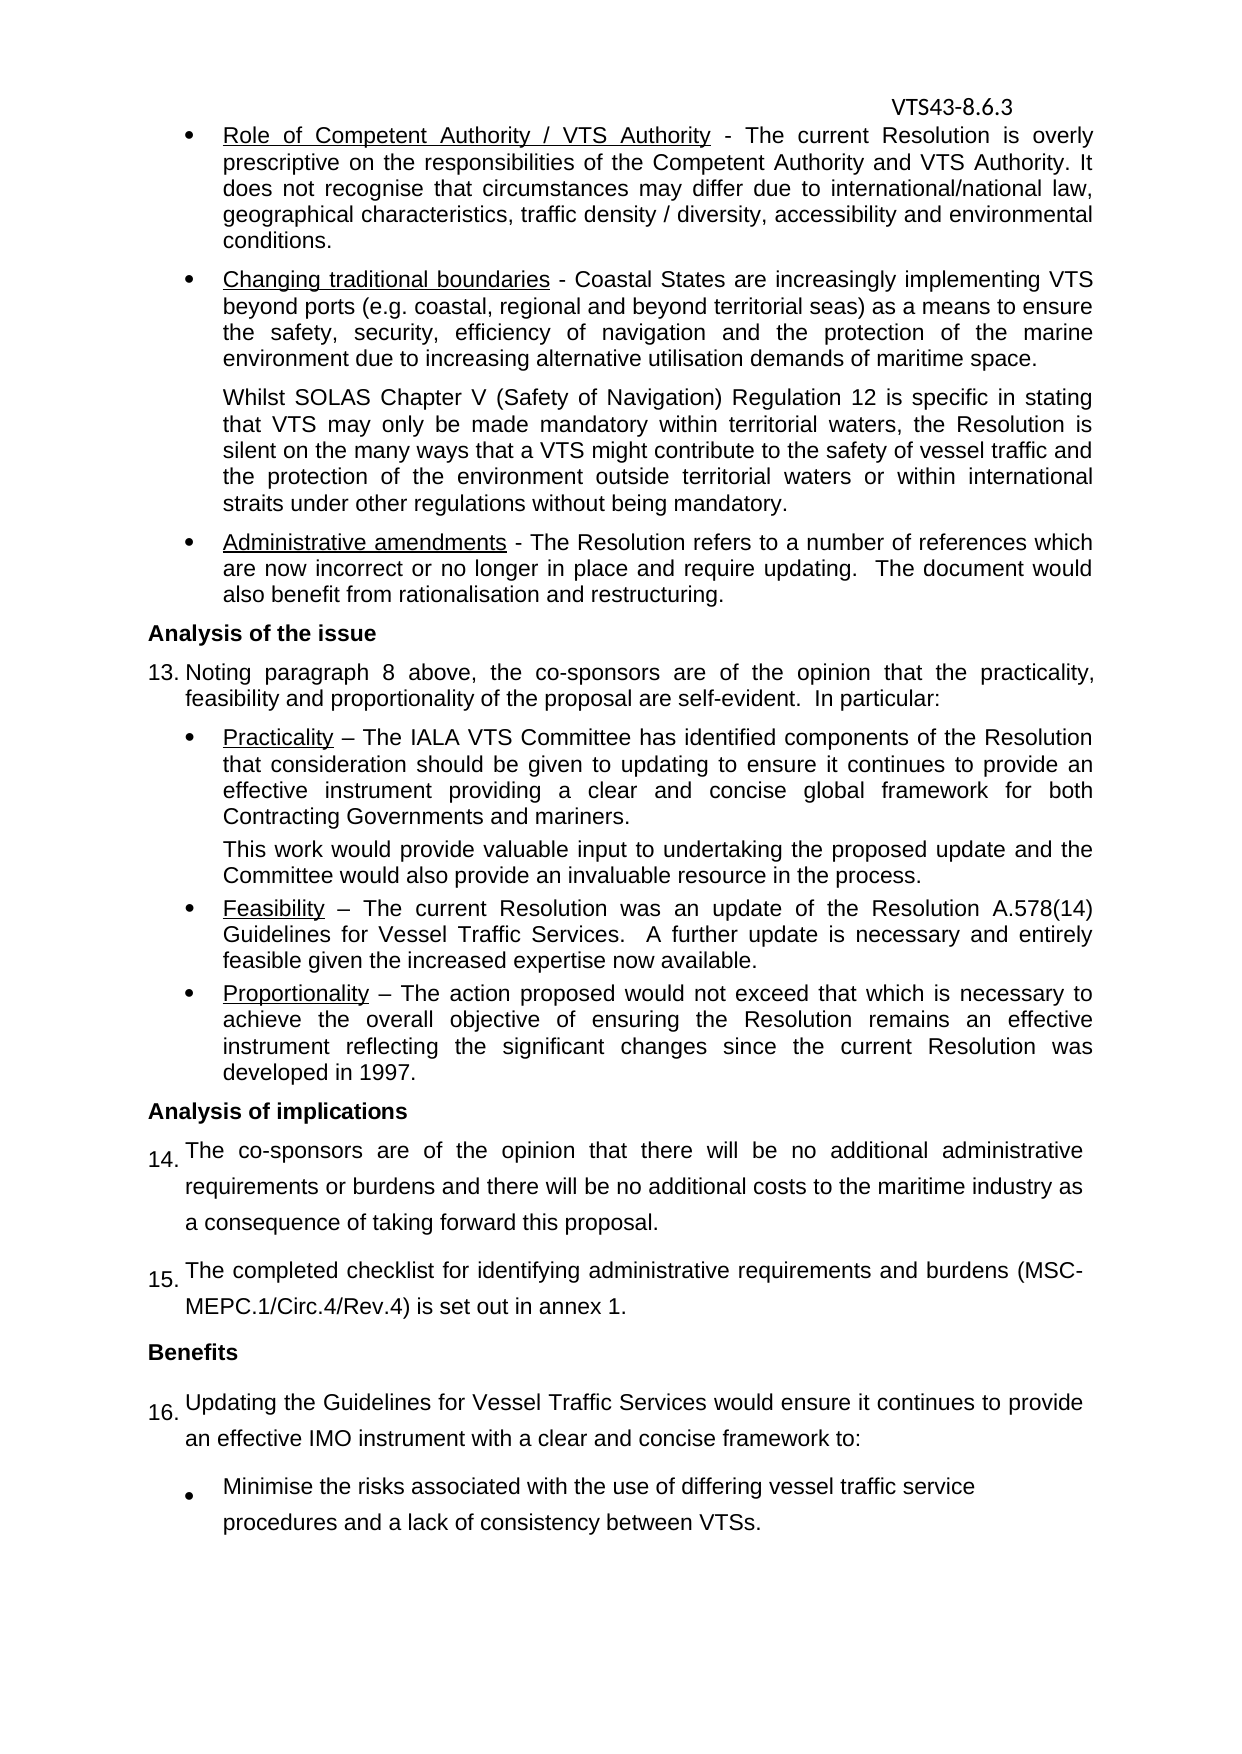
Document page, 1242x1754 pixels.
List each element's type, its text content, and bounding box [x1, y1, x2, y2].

list The co-sponsors are of the opinion that there will be no additional administrative requirements or burdens and there will be no additional costs to the maritime industry as a consequence of taking forward this proposal. [148, 1137, 1084, 1244]
list Updating the Guidelines for Vessel Traffic Services would ensure it continues to provide an effective IMO instrument with a clear and concise framework to: [148, 1389, 1084, 1461]
list Practicality – The IALA VTS Committee has identified components of the Resolution that consideration should be given to updating to ensure it continues to provide an effective instrument providing a clear and concise global framework for both Contracting Governments and mariners. [186, 724, 1094, 829]
text Analysis of the issue [148, 620, 1096, 646]
list Noting paragraph 8 above, the co-sponsors are of the opinion that the practicality, feasibility and proportionality of the proposal are self-evident. In particular: [148, 659, 1096, 712]
list Proportionality – The action proposed would not exceed that which is necessary to achieve the overall objective of ensuring the Resolution remains an effective instrument reflecting the significant changes since the current Resolution was developed in 1997. [185, 980, 1094, 1086]
list Minimise the risks associated with the use of differing vessel traffic service procedures and a lack of consistency between VTSs. [185, 1473, 1094, 1545]
list Role of Competent Authority / VTS Authority - The current Resolution is overly prescriptive on the responsibilities of the Competent Authority and VTS Authority. It does not recognise that circumstances may differ due to international/national law, geographical characteristics, traffic density / diversity, accessibility and environmental conditions. [185, 122, 1094, 254]
text Analysis of implications [148, 1098, 1084, 1124]
text Benefits [148, 1341, 1084, 1376]
list Feasibility – The current Resolution was an update of the Resolution A.578(14) Guidelines for Vessel Traffic Services. A further update is necessary and entirely feasible given the increased expertise now available. [186, 895, 1094, 974]
list Administrative amendments - The Resolution refers to a number of references which are now incorrect or no longer in place and require updating. The document would also benefit from rationalisation and restructuring. [185, 528, 1094, 608]
list Changing traditional boundaries - Coastal States are increasingly implementing VTS beyond ports (e.g. coastal, regional and beyond territorial seas) as a means to ensure the safety, security, efficiency of navigation and the protection of the marine environment due to increasing alternative utilisation demands of maritime space. [185, 266, 1094, 372]
text Whilst SOLAS Chapter V (Safety of Navigation) Regulation 12 is specific in stating that VTS may only be made mandatory within territorial waters, the Resolution is silent on the many ways that a VTS might contribute to the safety of vessel traffic and the protection of the environment outside territorial waters or within international straits under other regulations without being mandatory. [223, 384, 1094, 516]
text This work would provide valuable input to undertaking the proposed update and the Committee would also provide an invaluable resource in the process. [223, 836, 1094, 888]
list The completed checklist for identifying administrative requirements and burdens (MSC-MEPC.1/Circ.4/Rev.4) is set out in annex 1. [148, 1257, 1084, 1328]
